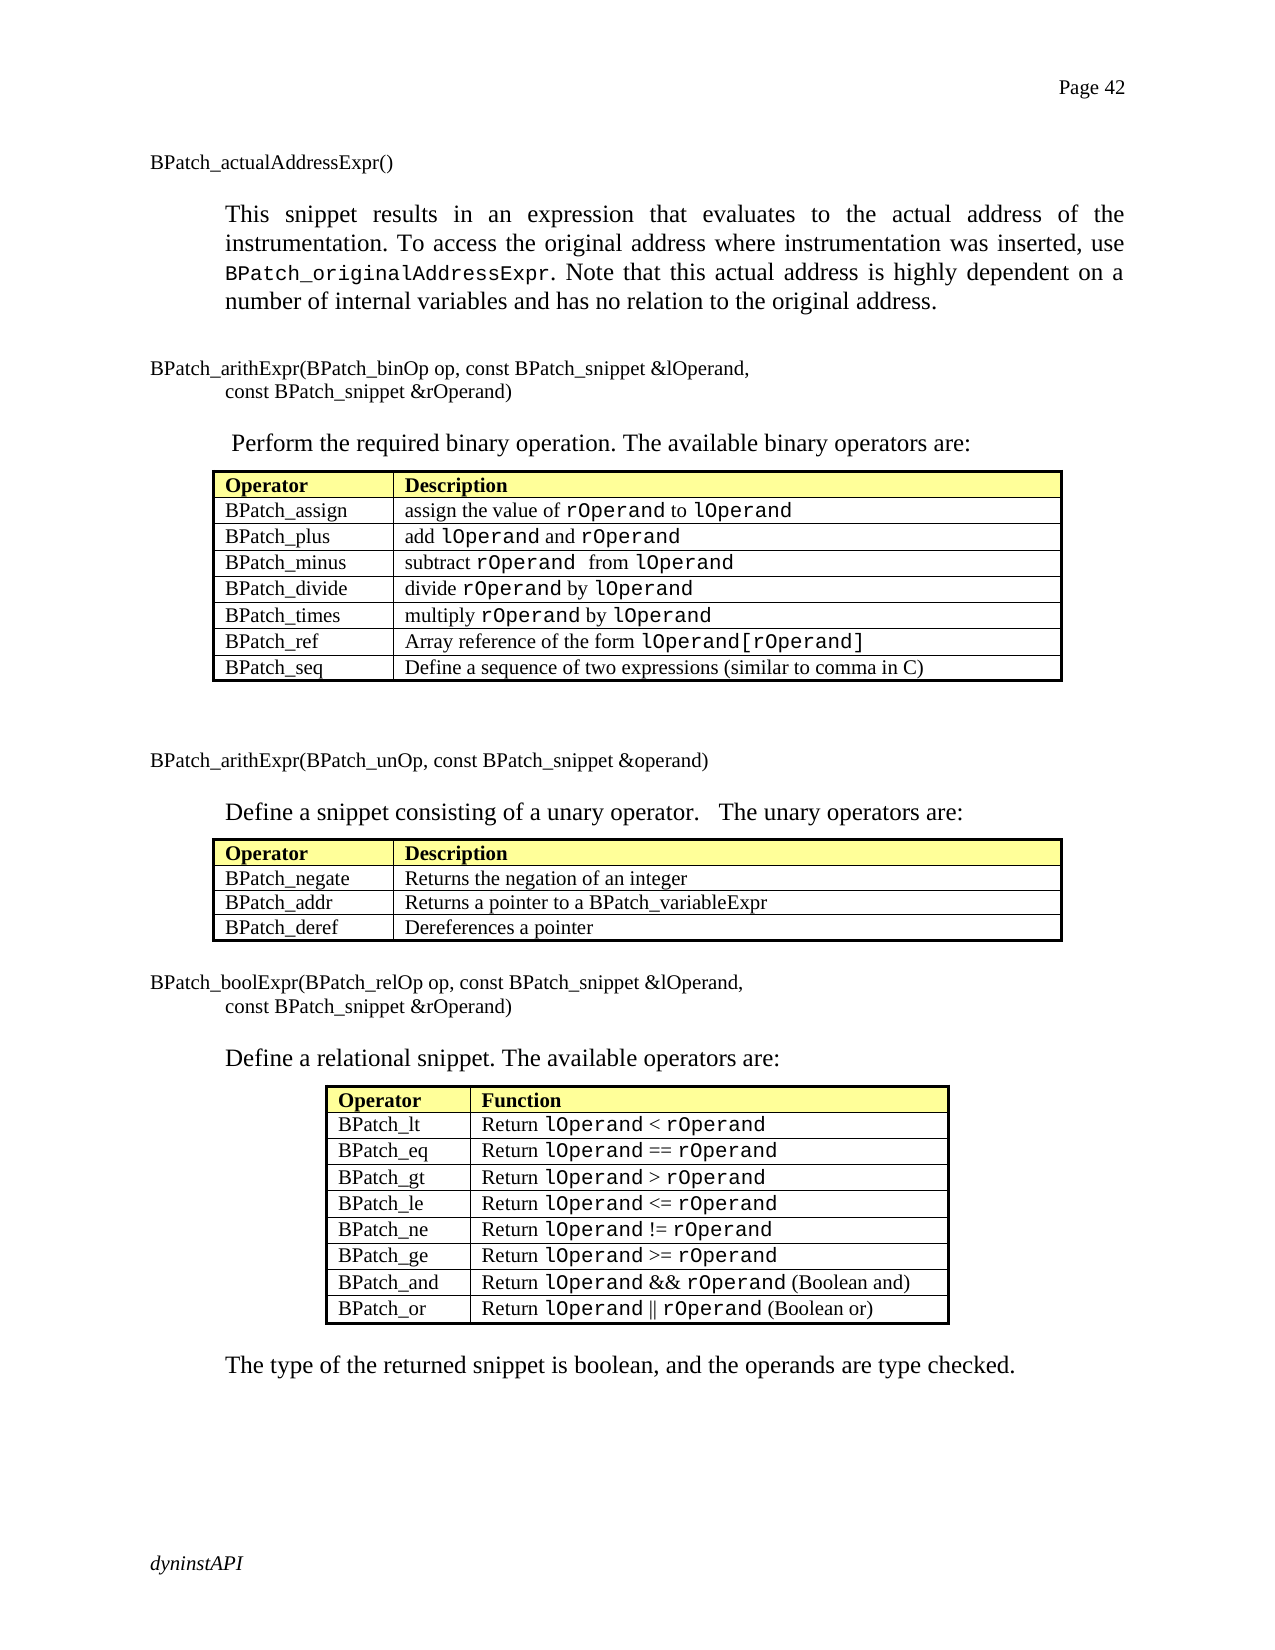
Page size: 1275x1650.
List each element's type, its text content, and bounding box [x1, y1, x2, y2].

table_cell Return lOperand && rOperand (Boolean and) [471, 1270, 947, 1295]
table_cell BPatch_addr [215, 891, 393, 914]
table_header Operator [215, 841, 393, 865]
table_cell add lOperand and rOperand [394, 524, 1060, 549]
table_cell divide rOperand by lOperand [394, 577, 1060, 602]
table_header Function [471, 1088, 947, 1112]
table_cell BPatch_seq [215, 656, 393, 679]
table_header Operator [328, 1088, 470, 1112]
text BPatch_actualAddressExpr() [150, 150, 1125, 174]
table_cell BPatch_le [328, 1191, 470, 1217]
table_cell BPatch_minus [215, 551, 393, 576]
table_cell Return lOperand > rOperand [471, 1165, 947, 1190]
text BPatch_arithExpr(BPatch_binOp op, const BPatch_snippet &lOperand, const BPatch_snippet &rOperand) [150, 355, 1125, 403]
table_cell Return lOperand < rOperand [471, 1113, 947, 1138]
table_cell BPatch_gt [328, 1165, 470, 1190]
table_cell Dereferences a pointer [394, 915, 1060, 939]
table_cell Return lOperand <= rOperand [471, 1191, 947, 1217]
table_cell Return lOperand != rOperand [471, 1218, 947, 1243]
text BPatch_boolExpr(BPatch_relOp op, const BPatch_snippet &lOperand, const BPatch_snippet &rOperand) [150, 970, 1125, 1018]
text BPatch_arithExpr(BPatch_unOp, const BPatch_snippet &operand) [150, 748, 1125, 772]
table_cell BPatch_assign [215, 498, 393, 523]
table_cell Return lOperand || rOperand (Boolean or) [471, 1296, 947, 1322]
list This snippet results in an expression that evaluates to the actual address of the instrumentation. To access the original address where instrumentation was inserted, use BPatch_originalAddressExpr. Note that this actual address is highly dependent on a number of internal variables and has no relation to the original address. [225, 199, 1125, 315]
list Define a relational snippet. The available operators are: [225, 1043, 1125, 1072]
table_cell BPatch_eq [328, 1139, 470, 1164]
table_cell BPatch_ge [328, 1244, 470, 1269]
table_cell assign the value of rOperand to lOperand [394, 498, 1060, 523]
list The type of the returned snippet is boolean, and the operands are type checked. [225, 1350, 1125, 1378]
table_cell multiply rOperand by lOperand [394, 603, 1060, 628]
table_cell BPatch_lt [328, 1113, 470, 1138]
table_cell BPatch_times [215, 603, 393, 628]
table_cell BPatch_deref [215, 915, 393, 939]
table_cell Array reference of the form lOperand[rOperand] [394, 629, 1060, 654]
table_cell Returns a pointer to a BPatch_variableExpr [394, 891, 1060, 914]
table_cell BPatch_ne [328, 1218, 470, 1243]
table_cell Return lOperand == rOperand [471, 1139, 947, 1164]
table_header Description [394, 473, 1060, 497]
table_cell BPatch_ref [215, 629, 393, 654]
table_cell Return lOperand >= rOperand [471, 1244, 947, 1269]
table_cell Returns the negation of an integer [394, 866, 1060, 890]
table_cell BPatch_divide [215, 577, 393, 602]
table_cell BPatch_or [328, 1296, 470, 1322]
table_cell BPatch_negate [215, 866, 393, 890]
list Perform the required binary operation. The available binary operators are: [225, 428, 1125, 457]
table_cell BPatch_and [328, 1270, 470, 1295]
table_header Operator [215, 473, 393, 497]
table_cell BPatch_plus [215, 524, 393, 549]
table_header Description [394, 841, 1060, 865]
table_cell subtract rOperand from lOperand [394, 551, 1060, 576]
list Define a snippet consisting of a unary operator. The unary operators are: [225, 797, 1125, 826]
table_cell Define a sequence of two expressions (similar to comma in C) [394, 656, 1060, 679]
